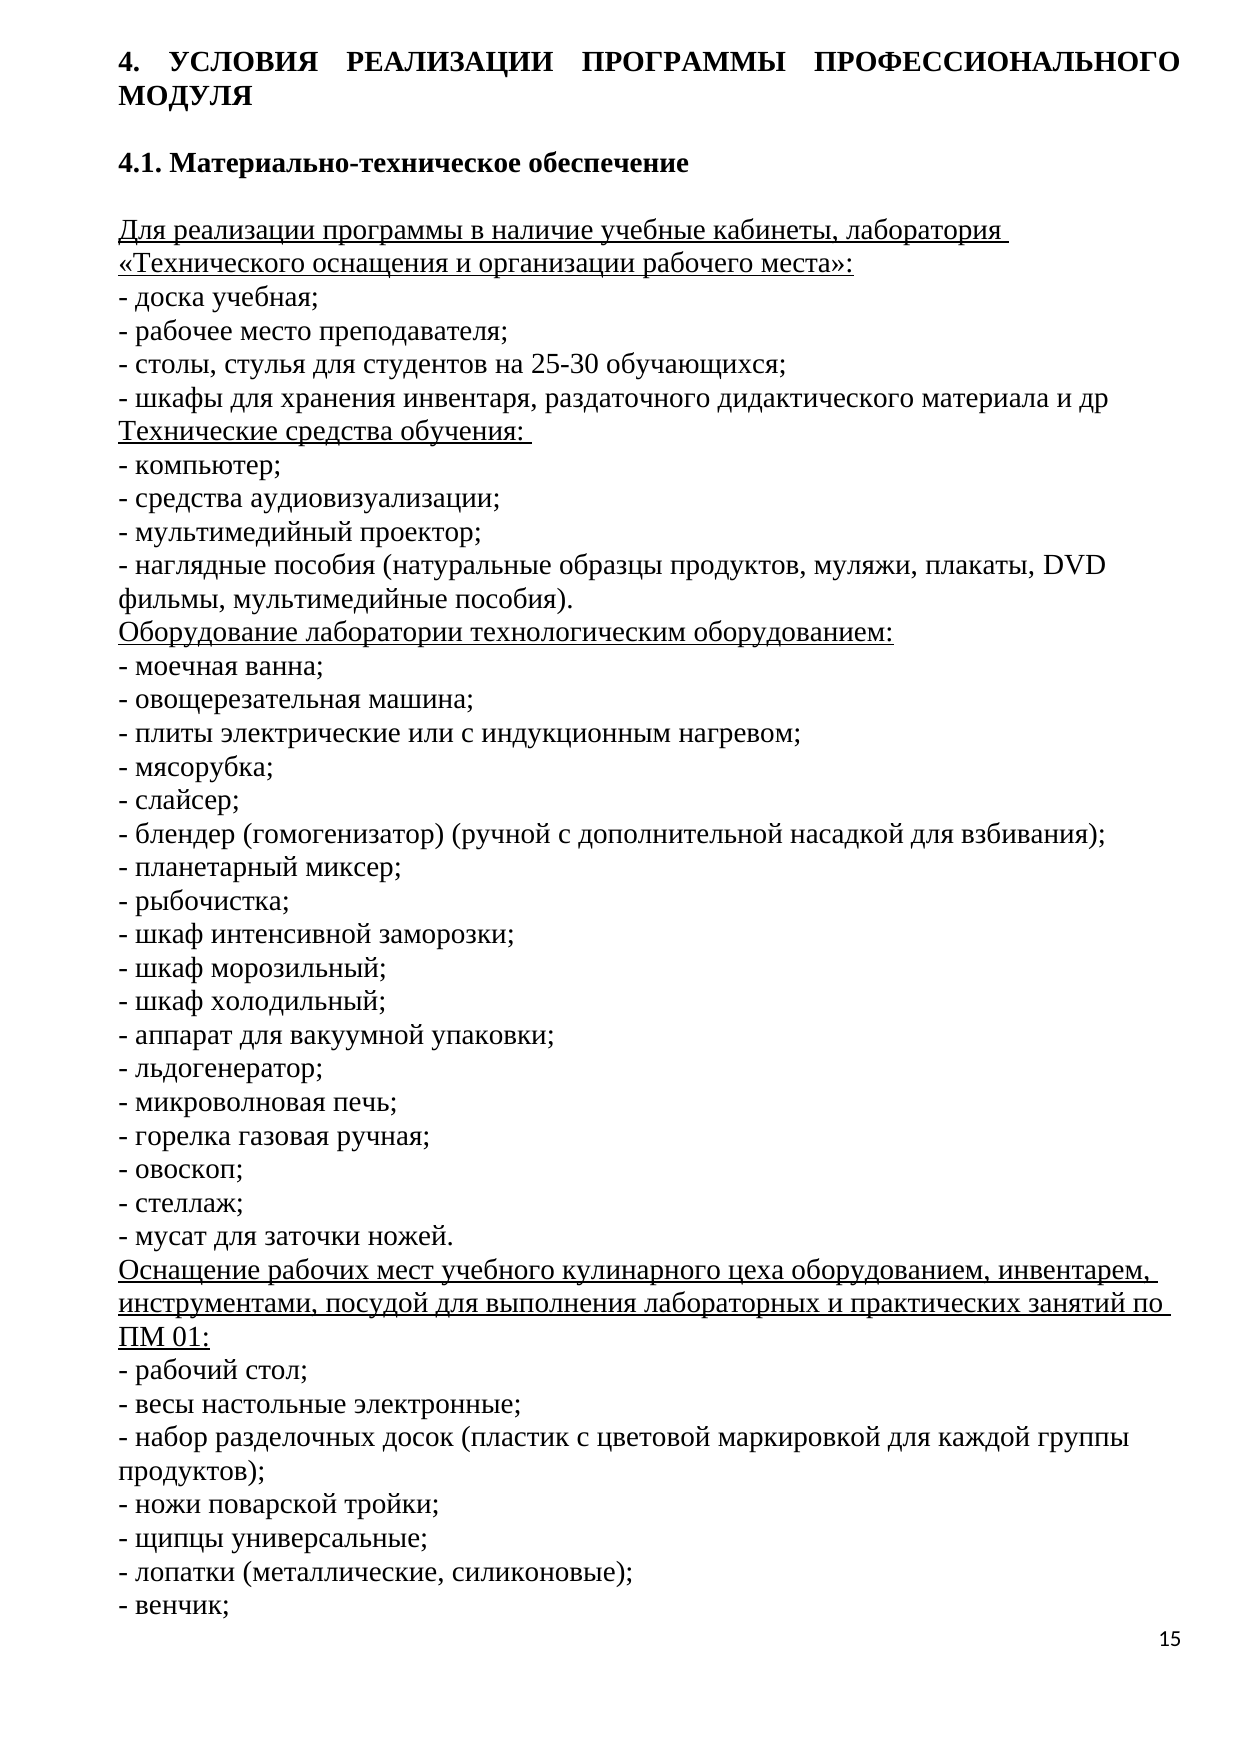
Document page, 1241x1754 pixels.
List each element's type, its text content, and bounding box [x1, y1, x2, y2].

text - мультимедийный проектор; [118, 514, 1181, 547]
text - рыбочистка; [118, 883, 1181, 916]
text - стеллаж; [118, 1185, 1181, 1218]
text - лопатки (металлические, силиконовые); [118, 1554, 1181, 1587]
text - шкафы для хранения инвентаря, раздаточного дидактического материала и др [118, 380, 1181, 413]
text - шкаф холодильный; [118, 983, 1181, 1017]
text - микроволновая печь; [118, 1084, 1181, 1118]
text 4.1. Материально-техническое обеспечение [118, 145, 1181, 178]
text - моечная ванна; [118, 648, 1181, 682]
text - слайсер; [118, 782, 1181, 816]
text - доска учебная; [118, 279, 1181, 313]
text - шкаф морозильный; [118, 950, 1181, 983]
text - средства аудиовизуализации; [118, 480, 1181, 514]
text - ножи поварской тройки; [118, 1487, 1181, 1520]
text - овощерезательная машина; [118, 682, 1181, 715]
text - весы настольные электронные; [118, 1386, 1181, 1419]
text - шкаф интенсивной заморозки; [118, 916, 1181, 950]
text - овоскоп; [118, 1151, 1181, 1185]
text - набор разделочных досок (пластик с цветовой маркировкой для каждой группы продуктов); [118, 1419, 1181, 1487]
text - мясорубка; [118, 749, 1181, 782]
text - горелка газовая ручная; [118, 1118, 1181, 1151]
text - льдогенератор; [118, 1051, 1181, 1084]
text - венчик; [118, 1587, 1181, 1621]
text - рабочее место преподавателя; [118, 313, 1181, 346]
text - наглядные пособия (натуральные образцы продуктов, муляжи, плакаты, DVD фильмы, мультимедийные пособия). [118, 547, 1181, 614]
text Для реализации программы в наличие учебные кабинеты, лаборатория «Технического оснащения и организации рабочего места»: [118, 212, 1181, 279]
text - плиты электрические или с индукционным нагревом; [118, 715, 1181, 749]
text - щипцы универсальные; [118, 1520, 1181, 1554]
text - компьютер; [118, 447, 1181, 480]
text 4. УСЛОВИЯ РЕАЛИЗАЦИИ ПРОГРАММЫ ПРОФЕССИОНАЛЬНОГО МОДУЛЯ [118, 44, 1181, 111]
text Технические средства обучения: [118, 413, 1181, 447]
text - мусат для заточки ножей. [118, 1218, 1181, 1252]
text - планетарный миксер; [118, 849, 1181, 883]
text - рабочий стол; [118, 1352, 1181, 1386]
text - столы, стулья для студентов на 25-30 обучающихся; [118, 346, 1181, 380]
text - аппарат для вакуумной упаковки; [118, 1017, 1181, 1051]
text - блендер (гомогенизатор) (ручной с дополнительной насадкой для взбивания); [118, 816, 1181, 849]
text Оснащение рабочих мест учебного кулинарного цеха оборудованием, инвентарем, инструментами, посудой для выполнения лабораторных и практических занятий по ПМ 01: [118, 1252, 1181, 1352]
text Оборудование лаборатории технологическим оборудованием: [118, 614, 1181, 648]
